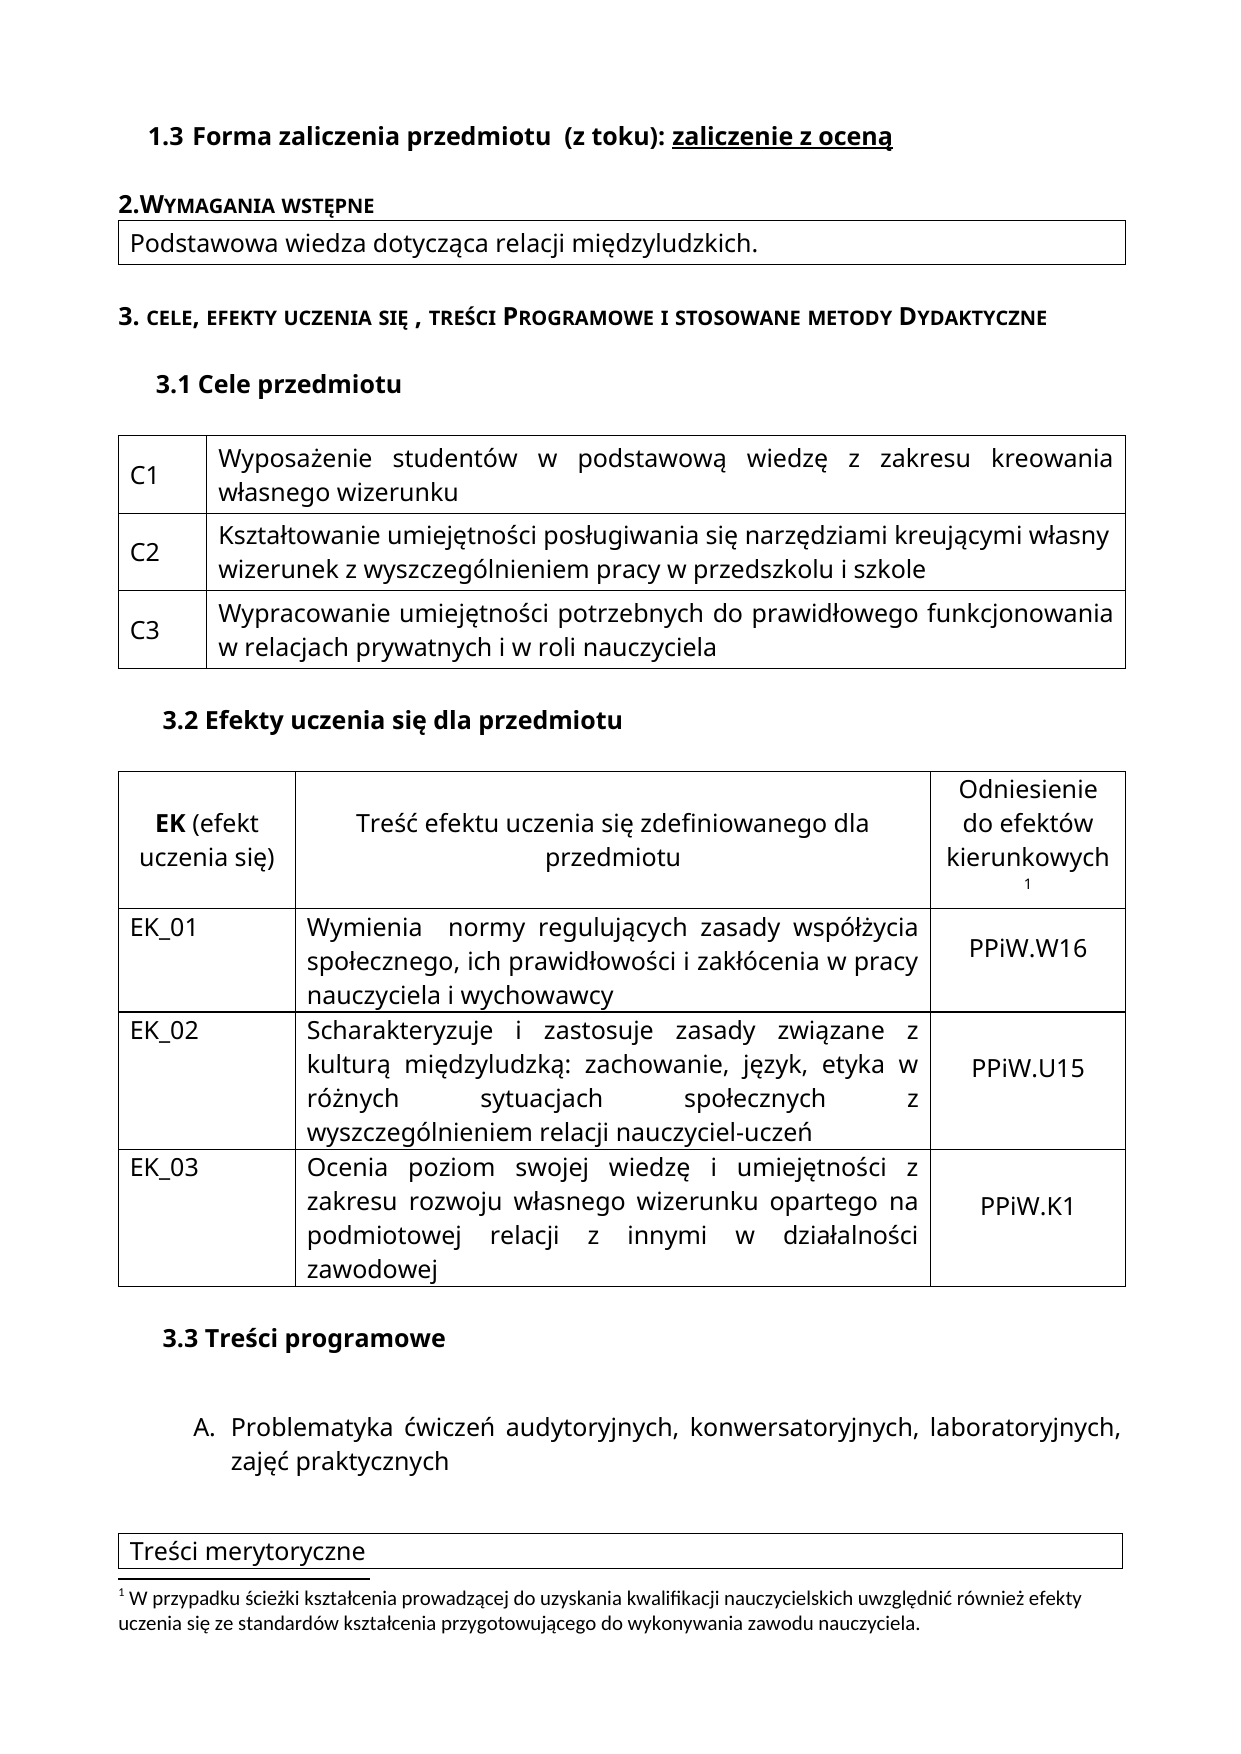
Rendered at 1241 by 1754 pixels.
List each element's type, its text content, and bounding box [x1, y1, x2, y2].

text 3.2 Efekty uczenia się dla przedmiotu [162, 703, 1122, 737]
table_cell PPiW.K1 [931, 1150, 1125, 1286]
text 3.1 Cele przedmiotu [156, 367, 1122, 401]
table_cell Kształtowanie umiejętności posługiwania się narzędziami kreującymi własny wizerunek z wyszczególnieniem pracy w przedszkolu i szkole [207, 514, 1125, 590]
table_cell Ocenia poziom swojej wiedzę i umiejętności z zakresu rozwoju własnego wizerunku opartego na podmiotowej relacji z innymi w działalności zawodowej [296, 1150, 930, 1286]
table_cell EK_02 [119, 1013, 295, 1149]
table_header C1 [119, 436, 206, 513]
table_cell EK_03 [119, 1150, 295, 1286]
text 1.3 Forma zaliczenia przedmiotu (z toku): zaliczenie z oceną [148, 118, 1122, 152]
table_cell Wypracowanie umiejętności potrzebnych do prawidłowego funkcjonowania w relacjach prywatnych i w roli nauczyciela [207, 591, 1125, 668]
table_header Treść efektu uczenia się zdefiniowanego dla przedmiotu [296, 772, 930, 908]
table_header EK (efekt uczenia się) [119, 772, 295, 908]
table_header Wyposażenie studentów w podstawową wiedzę z zakresu kreowania własnego wizerunku [207, 436, 1125, 513]
list 3.3 Treści programowe [162, 1321, 1122, 1355]
table_cell Scharakteryzuje i zastosuje zasady związane z kulturą międzyludzką: zachowanie, język, etyka w różnych sytuacjach społecznych z wyszczególnieniem relacji nauczyciel-uczeń [296, 1013, 930, 1149]
table_cell Wymienia normy regulujących zasady współżycia społecznego, ich prawidłowości i zakłócenia w pracy nauczyciela i wychowawcy [296, 909, 930, 1011]
table_cell EK_01 [119, 909, 295, 1011]
text 3. cele, efekty uczenia się , treści Programowe i stosowane metody Dydaktyczne [118, 299, 1122, 333]
table_cell PPiW.W16 [931, 909, 1125, 1011]
table_header Treści merytoryczne [119, 1534, 1122, 1568]
table_cell C2 [119, 514, 206, 590]
table_cell PPiW.U15 [931, 1013, 1125, 1149]
text 2.Wymagania wstępne [118, 186, 1122, 220]
list Problematyka ćwiczeń audytoryjnych, konwersatoryjnych, laboratoryjnych, zajęć praktycznych [193, 1410, 1122, 1478]
table_header Odniesienie do efektów kierunkowych [931, 772, 1125, 908]
table_header Podstawowa wiedza dotycząca relacji międzyludzkich. [119, 221, 1125, 264]
table_cell C3 [119, 591, 206, 668]
